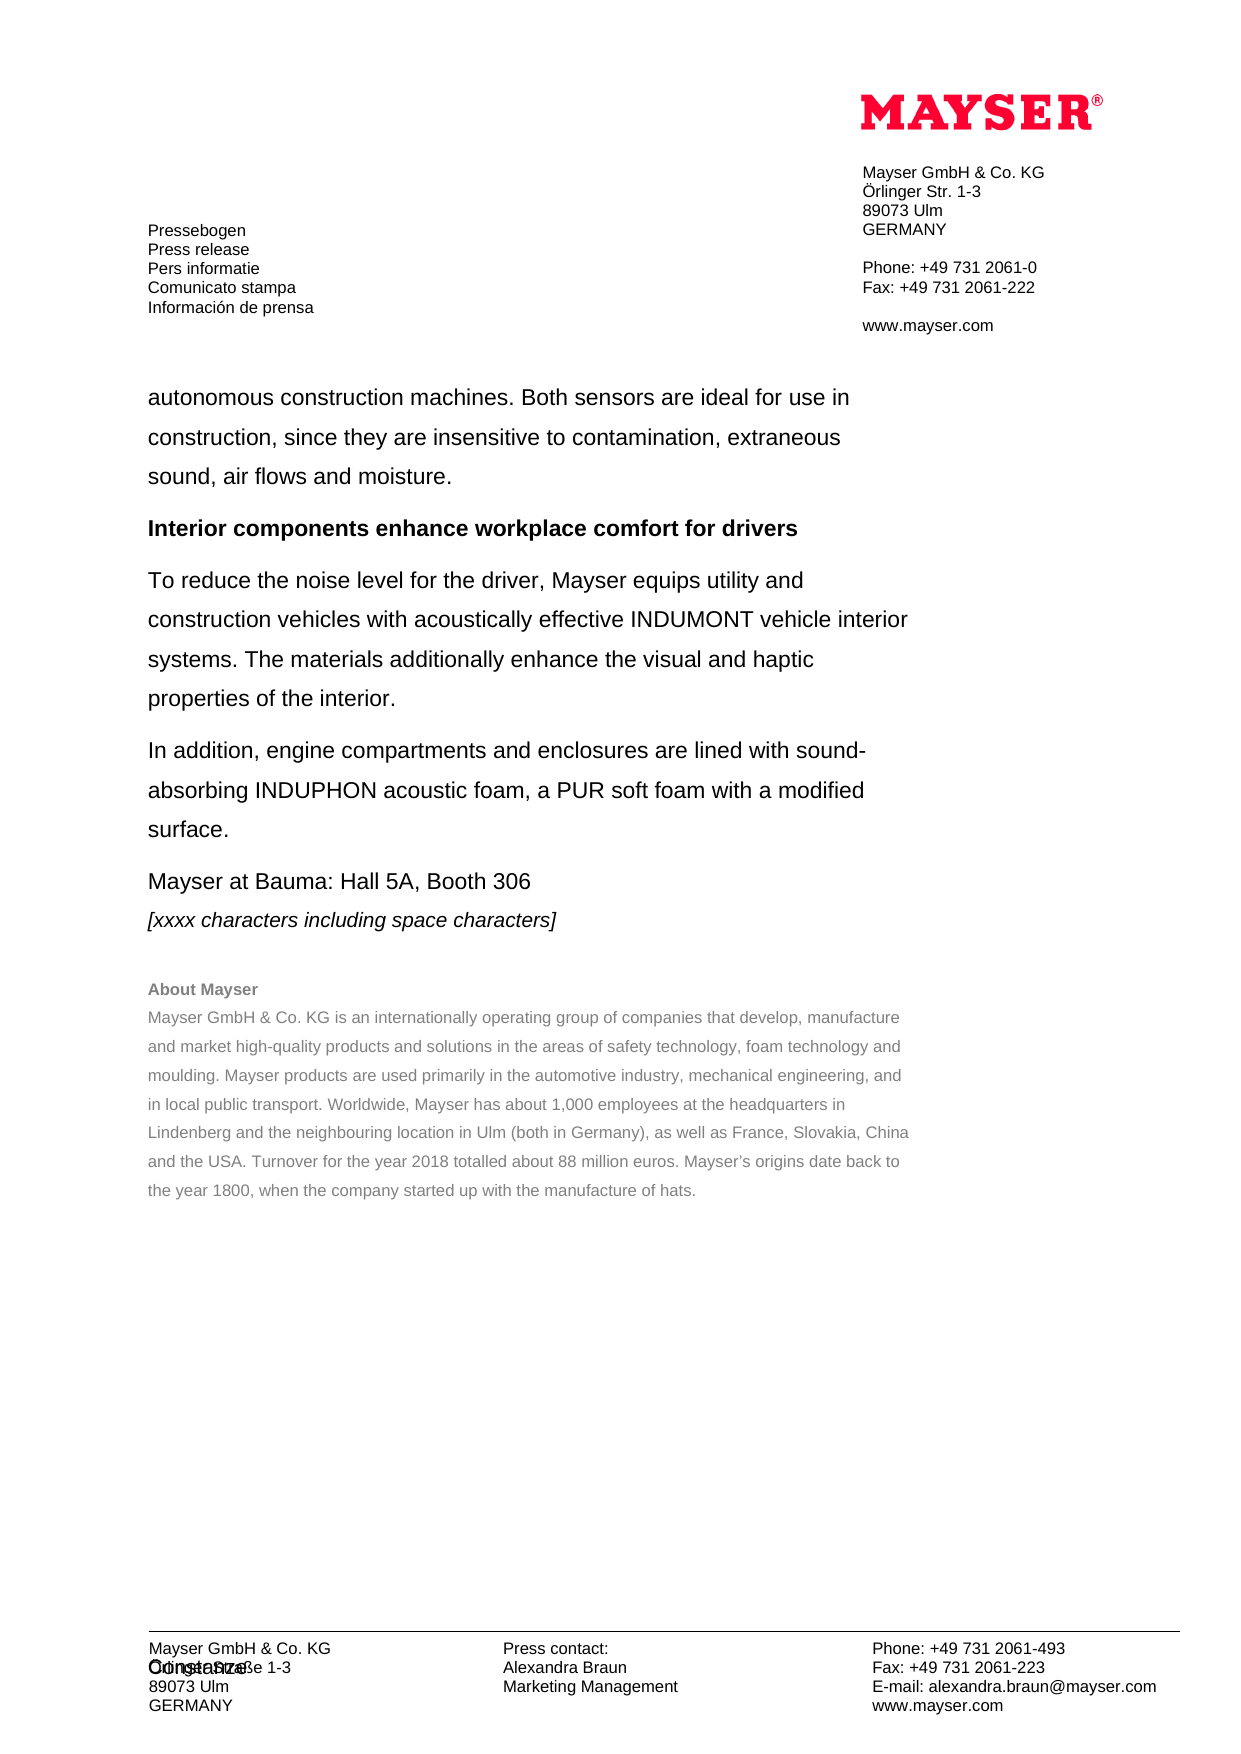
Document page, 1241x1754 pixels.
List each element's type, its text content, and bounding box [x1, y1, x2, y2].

text Interior components enhance workplace comfort for drivers [148, 515, 916, 541]
text About Mayser [148, 979, 916, 999]
text [xxxx characters including space characters] [148, 908, 916, 932]
text In addition, engine compartments and enclosures are lined with sound-absorbing INDUPHON acoustic foam, a PUR soft foam with a modified surface. [148, 737, 916, 843]
text Mayser at Bauma: Hall 5A, Booth 306 [148, 868, 916, 894]
picture [859, 94, 1105, 132]
text Mayser GmbH & Co. KG is an internationally operating group of companies that develop, manufacture and market high-quality products and solutions in the areas of safety technology, foam technology and moulding. Mayser products are used primarily in the automotive industry, mechanical engineering, and in local public transport. Worldwide, Mayser has about 1,000 employees at the headquarters in Lindenberg and the neighbouring location in Ulm (both in Germany), as well as France, Slovakia, China and the USA. Turnover for the year 2018 totalled about 88 million euros. Mayser’s origins date back to the year 1800, when the company started up with the manufacture of hats. [148, 1008, 916, 1200]
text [148, 384, 916, 489]
text To reduce the noise level for the driver, Mayser equips utility and construction vehicles with acoustically effective INDUMONT vehicle interior systems. The materials additionally enhance the visual and haptic properties of the interior. [148, 567, 916, 712]
